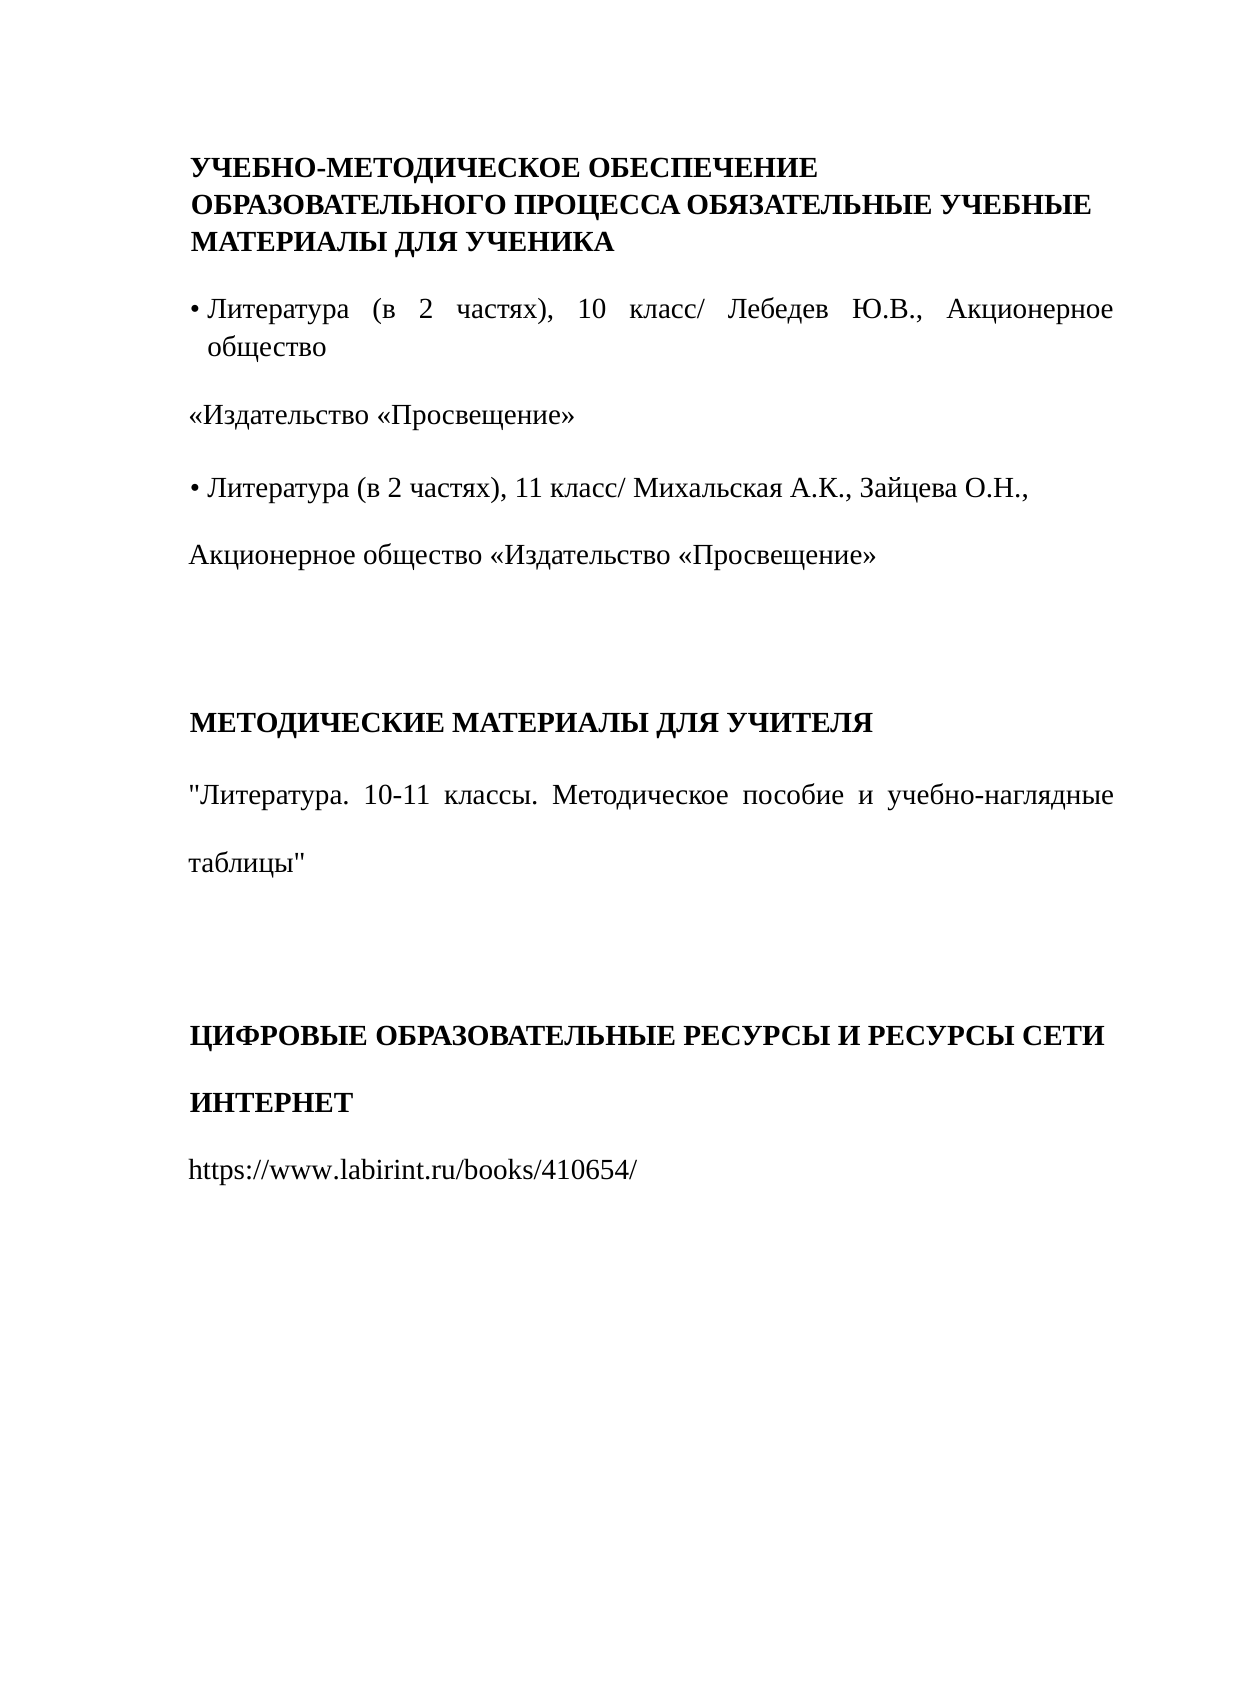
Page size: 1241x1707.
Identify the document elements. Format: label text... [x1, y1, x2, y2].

list Литература (в 2 частях), 10 класс/ Лебедев Ю.В., Акционерное общество [189, 291, 1115, 362]
subtitle ИНТЕРНЕТ [189, 1085, 1116, 1119]
text Акционерное общество «Издательство «Просвещение» [188, 537, 1115, 571]
text «Издательство «Просвещение» [188, 397, 1115, 431]
list Литература (в 2 частях), 11 класс/ Михальская А.К., Зайцева О.Н., [189, 470, 1115, 503]
text https://www.labirint.ru/books/410654/ [188, 1152, 1115, 1186]
subtitle МЕТОДИЧЕСКИЕ МАТЕРИАЛЫ ДЛЯ УЧИТЕЛЯ [189, 705, 1116, 739]
text "Литература. 10-11 классы. Методическое пособие и учебно-наглядные таблицы" [188, 777, 1115, 879]
subtitle УЧЕБНО-МЕТОДИЧЕСКОЕ ОБЕСПЕЧЕНИЕ ОБРАЗОВАТЕЛЬНОГО ПРОЦЕССА ОБЯЗАТЕЛЬНЫЕ УЧЕБНЫЕ МАТЕРИАЛЫ ДЛЯ УЧЕНИКА [189, 150, 1116, 258]
text ЦИФРОВЫЕ ОБРАЗОВАТЕЛЬНЫЕ РЕСУРСЫ И РЕСУРСЫ СЕТИ [189, 1018, 1116, 1052]
